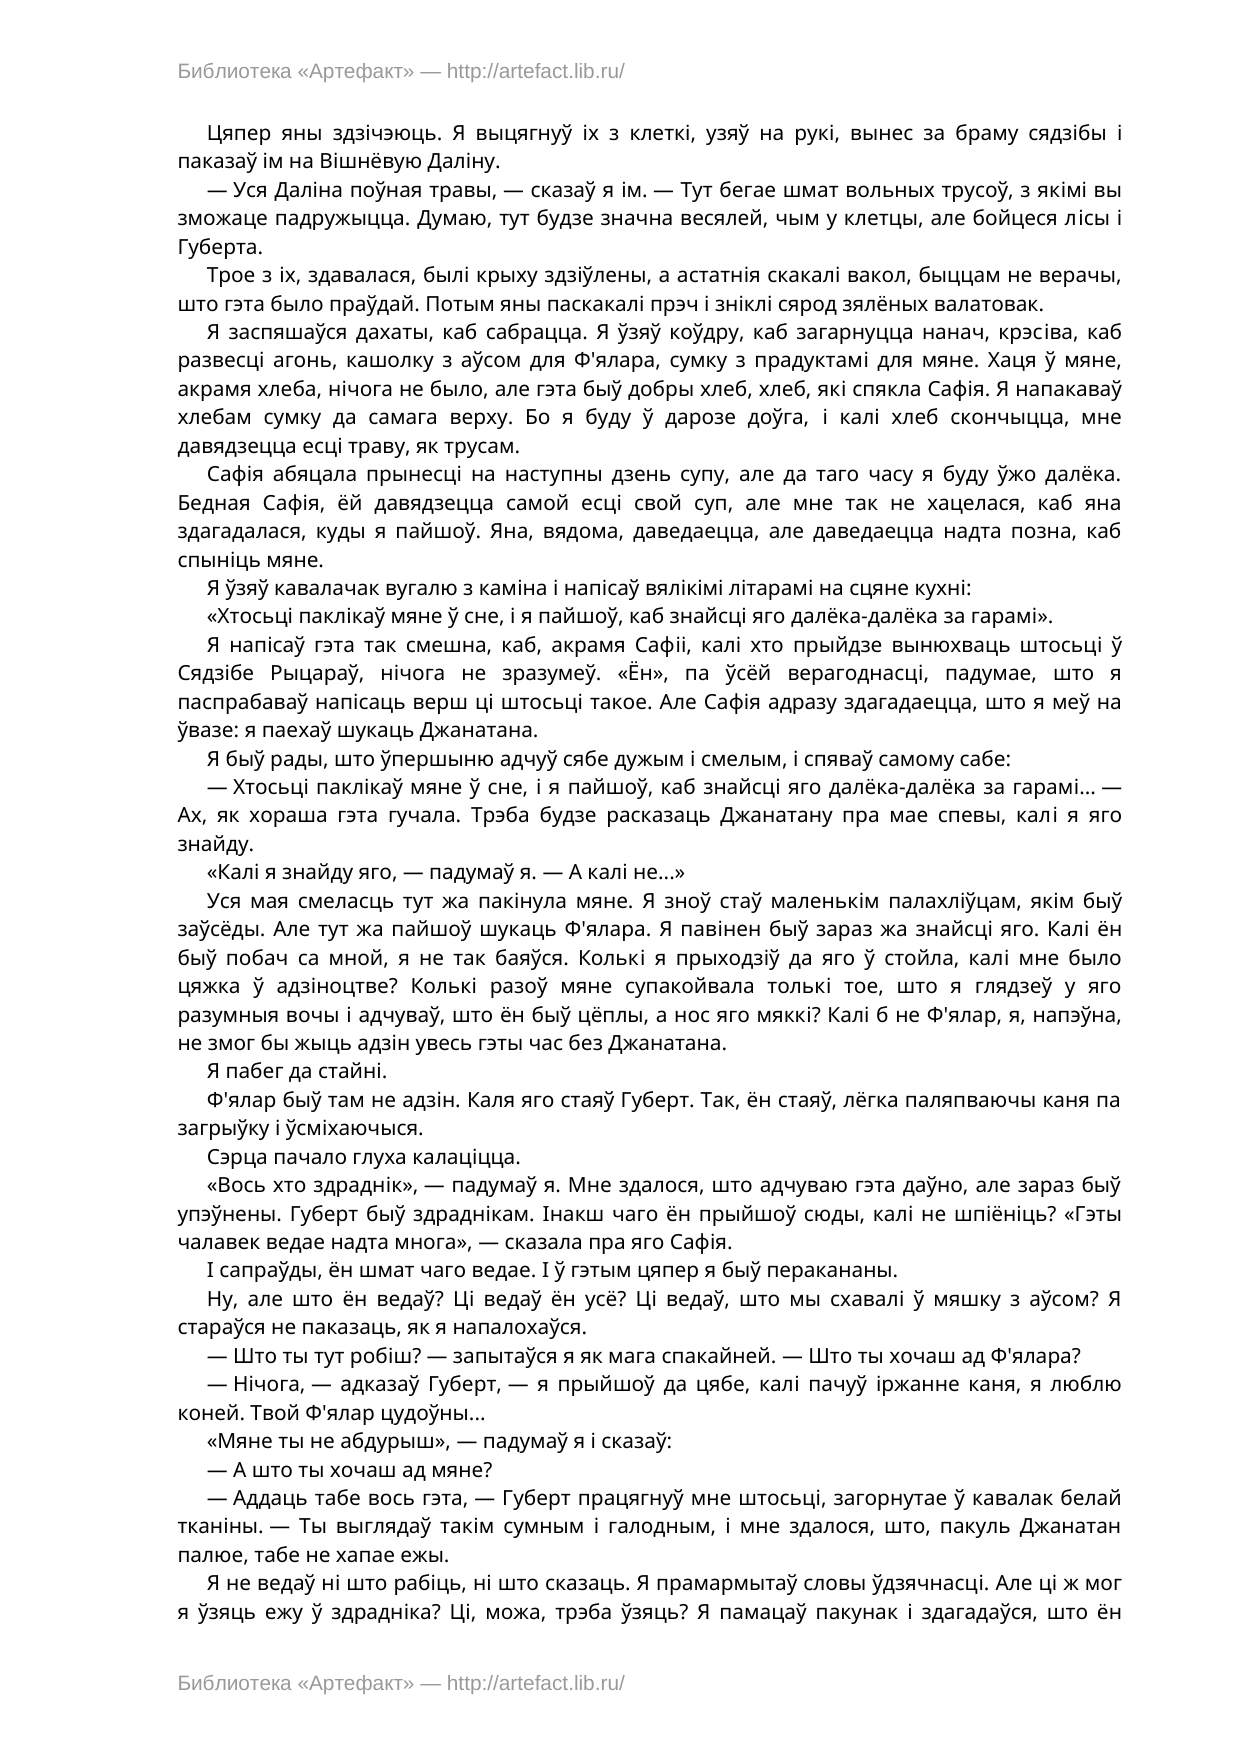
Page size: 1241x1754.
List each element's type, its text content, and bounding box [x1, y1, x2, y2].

text Я ўзяў кавалачак вугалю з камiна i напiсаў вялiкiмi лiтарамi на сцяне кухнi: [177, 573, 1122, 602]
text Ф'ялар быў там не адзiн. Каля яго стаяў Губерт. Так, ён стаяў, лёгка паляпваючы каня па загрыўку i ўсмiхаючыся. [177, 1085, 1122, 1142]
text Сафiя абяцала прынесцi на наступны дзень супу, але да таго часу я буду ўжо далёка. Бедная Сафiя, ёй давядзецца самой есцi свой суп, але мне так не хацелася, каб яна здагадалася, куды я пайшоў. Яна, вядома, даведаецца, але даведаецца надта позна, каб спынiць мяне. [177, 459, 1122, 573]
text «Калi я знайду яго, — падумаў я. — А калi не...» [177, 857, 1122, 886]
text Цяпер яны здзiчэюць. Я выцягнуў iх з клеткi, узяў на рукi, вынес за браму сядзiбы i паказаў iм на Вiшнёвую Далiну. [177, 118, 1122, 175]
text — Нiчога, — адказаў Губерт, — я прыйшоў да цябе, калi пачуў iржанне каня, я люблю коней. Твой Ф'ялар цудоўны... [177, 1369, 1122, 1426]
text — Хтосьцi паклiкаў мяне ў сне, i я пайшоў, каб знайсцi яго далёка-далёка за гарамi... — Ах, як хораша гэта гучала. Трэба будзе расказаць Джанатану пра мае спевы, калi я яго знайду. [177, 772, 1122, 857]
text — А што ты хочаш ад мяне? [177, 1455, 1122, 1483]
text Я заспяшаўся дахаты, каб сабрацца. Я ўзяў коўдру, каб загарнуцца нанач, крэсiва, каб развесцi агонь, кашолку з аўсом для Ф'ялара, сумку з прадуктамi для мяне. Хаця ў мяне, акрамя хлеба, нiчога не было, але гэта быў добры хлеб, хлеб, якi спякла Сафiя. Я напакаваў хлебам сумку да самага верху. Бо я буду ў дарозе доўга, i калi хлеб скончыцца, мне давядзецца есцi траву, як трусам. [177, 317, 1122, 459]
text I сапраўды, ён шмат чаго ведае. I ў гэтым цяпер я быў перакананы. [177, 1256, 1122, 1284]
text — Што ты тут робiш? — запытаўся я як мага спакайней. — Што ты хочаш ад Ф'ялара? [177, 1341, 1122, 1369]
text Я напiсаў гэта так смешна, каб, акрамя Сафii, калi хто прыйдзе вынюхваць штосьцi ў Сядзiбе Рыцараў, нiчога не зразумеў. «Ён», па ўсёй верагоднасцi, падумае, што я паспрабаваў напiсаць верш цi штосьцi такое. Але Сафiя адразу здагадаецца, што я меў на ўвазе: я паехаў шукаць Джанатана. [177, 630, 1122, 744]
text Сэрца пачало глуха калацiцца. [177, 1142, 1122, 1170]
text Я быў рады, што ўпершыню адчуў сябе дужым i смелым, i спяваў самому сабе: [177, 744, 1122, 772]
text — Аддаць табе вось гэта, — Губерт працягнуў мне штосьцi, загорнутае ў кавалак белай тканiны. — Ты выглядаў такiм сумным i галодным, i мне здалося, што, пакуль Джанатан палюе, табе не хапае ежы. [177, 1483, 1122, 1568]
text Я пабег да стайнi. [177, 1057, 1122, 1085]
text «Мяне ты не абдурыш», — падумаў я i сказаў: [177, 1426, 1122, 1455]
text Трое з iх, здавалася, былi крыху здзiўлены, а астатнiя скакалi вакол, быццам не верачы, што гэта было праўдай. Потым яны паскакалi прэч i знiклi сярод зялёных валатовак. [177, 260, 1122, 317]
text «Вось хто здраднiк», — падумаў я. Мне здалося, што адчуваю гэта даўно, але зараз быў упэўнены. Губерт быў здраднiкам. Iнакш чаго ён прыйшоў сюды, калi не шпiёнiць? «Гэты чалавек ведае надта многа», — сказала пра яго Сафiя. [177, 1170, 1122, 1256]
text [177, 1568, 1122, 1625]
text «Хтосьцi паклiкаў мяне ў сне, i я пайшоў, каб знайсцi яго далёка-далёка за гарамi». [177, 602, 1122, 630]
text — Уся Далiна поўная травы, — сказаў я iм. — Тут бегае шмат вольных трусоў, з якiмi вы зможаце падружыцца. Думаю, тут будзе значна весялей, чым у клетцы, але бойцеся лiсы i Губерта. [177, 175, 1122, 260]
text Уся мая смеласць тут жа пакiнула мяне. Я зноў стаў маленькiм палахлiўцам, якiм быў заўсёды. Але тут жа пайшоў шукаць Ф'ялара. Я павiнен быў зараз жа знайсцi яго. Калi ён быў побач са мной, я не так баяўся. Колькi я прыходзiў да яго ў стойла, калi мне было цяжка ў адзiноцтве? Колькi разоў мяне супакойвала толькi тое, што я глядзеў у яго разумныя вочы i адчуваў, што ён быў цёплы, а нос яго мяккi? Калi б не Ф'ялар, я, напэўна, не змог бы жыць адзiн увесь гэты час без Джанатана. [177, 886, 1122, 1057]
text Ну, але што ён ведаў? Цi ведаў ён усё? Цi ведаў, што мы схавалi ў мяшку з аўсом? Я стараўся не паказаць, як я напалохаўся. [177, 1284, 1122, 1341]
